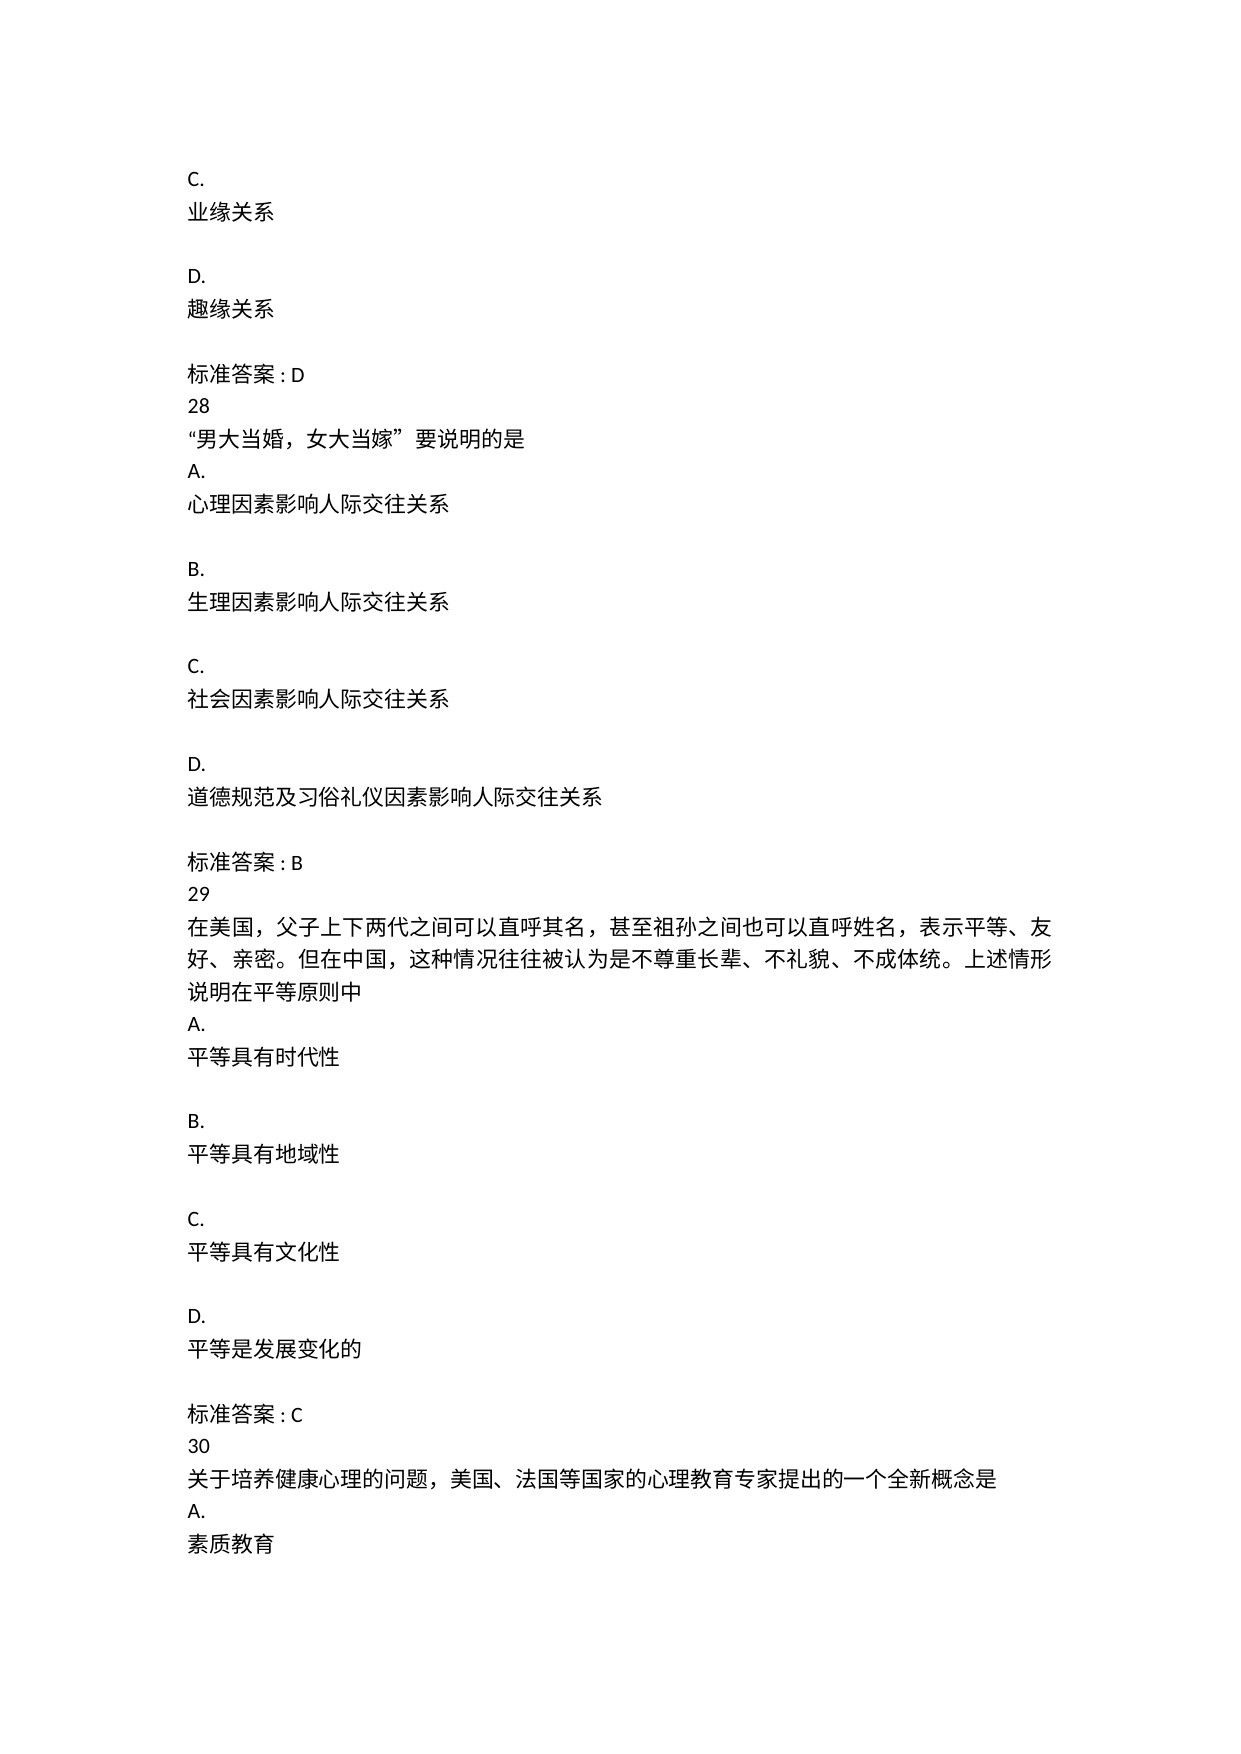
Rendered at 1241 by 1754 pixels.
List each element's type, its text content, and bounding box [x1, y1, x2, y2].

text 生理因素影响人际交往关系 [187, 584, 1053, 617]
text 标准答案 : D [187, 357, 1053, 389]
text D. [187, 747, 1053, 779]
text D. [187, 1299, 1053, 1332]
text 道德规范及习俗礼仪因素影响人际交往关系 [187, 779, 1053, 812]
text 标准答案 : B [187, 844, 1053, 877]
text 素质教育 [187, 1527, 1053, 1559]
text 平等是发展变化的 [187, 1332, 1053, 1364]
text C. [187, 649, 1053, 682]
text 标准答案 : C [187, 1397, 1053, 1429]
text C. [187, 1202, 1053, 1234]
text “男大当婚，女大当嫁”要说明的是 [187, 422, 1053, 454]
text 趣缘关系 [187, 292, 1053, 324]
text 平等具有时代性 [187, 1039, 1053, 1072]
text D. [187, 259, 1053, 292]
text 心理因素影响人际交往关系 [187, 487, 1053, 519]
text 在美国，父子上下两代之间可以直呼其名，甚至祖孙之间也可以直呼姓名，表示平等、友好、亲密。但在中国，这种情况往往被认为是不尊重长辈、不礼貌、不成体统。上述情形说明在平等原则中 [187, 909, 1053, 1007]
text B. [187, 1104, 1053, 1137]
text 关于培养健康心理的问题，美国、法国等国家的心理教育专家提出的一个全新概念是 [187, 1462, 1053, 1494]
text 业缘关系 [187, 194, 1053, 227]
text 28 [187, 389, 1053, 422]
text A. [187, 1494, 1053, 1527]
text 30 [187, 1429, 1053, 1462]
text A. [187, 454, 1053, 487]
text C. [187, 162, 1053, 194]
text 平等具有文化性 [187, 1234, 1053, 1267]
text A. [187, 1007, 1053, 1039]
text 社会因素影响人际交往关系 [187, 682, 1053, 714]
text 平等具有地域性 [187, 1137, 1053, 1169]
text B. [187, 552, 1053, 584]
text 29 [187, 877, 1053, 909]
